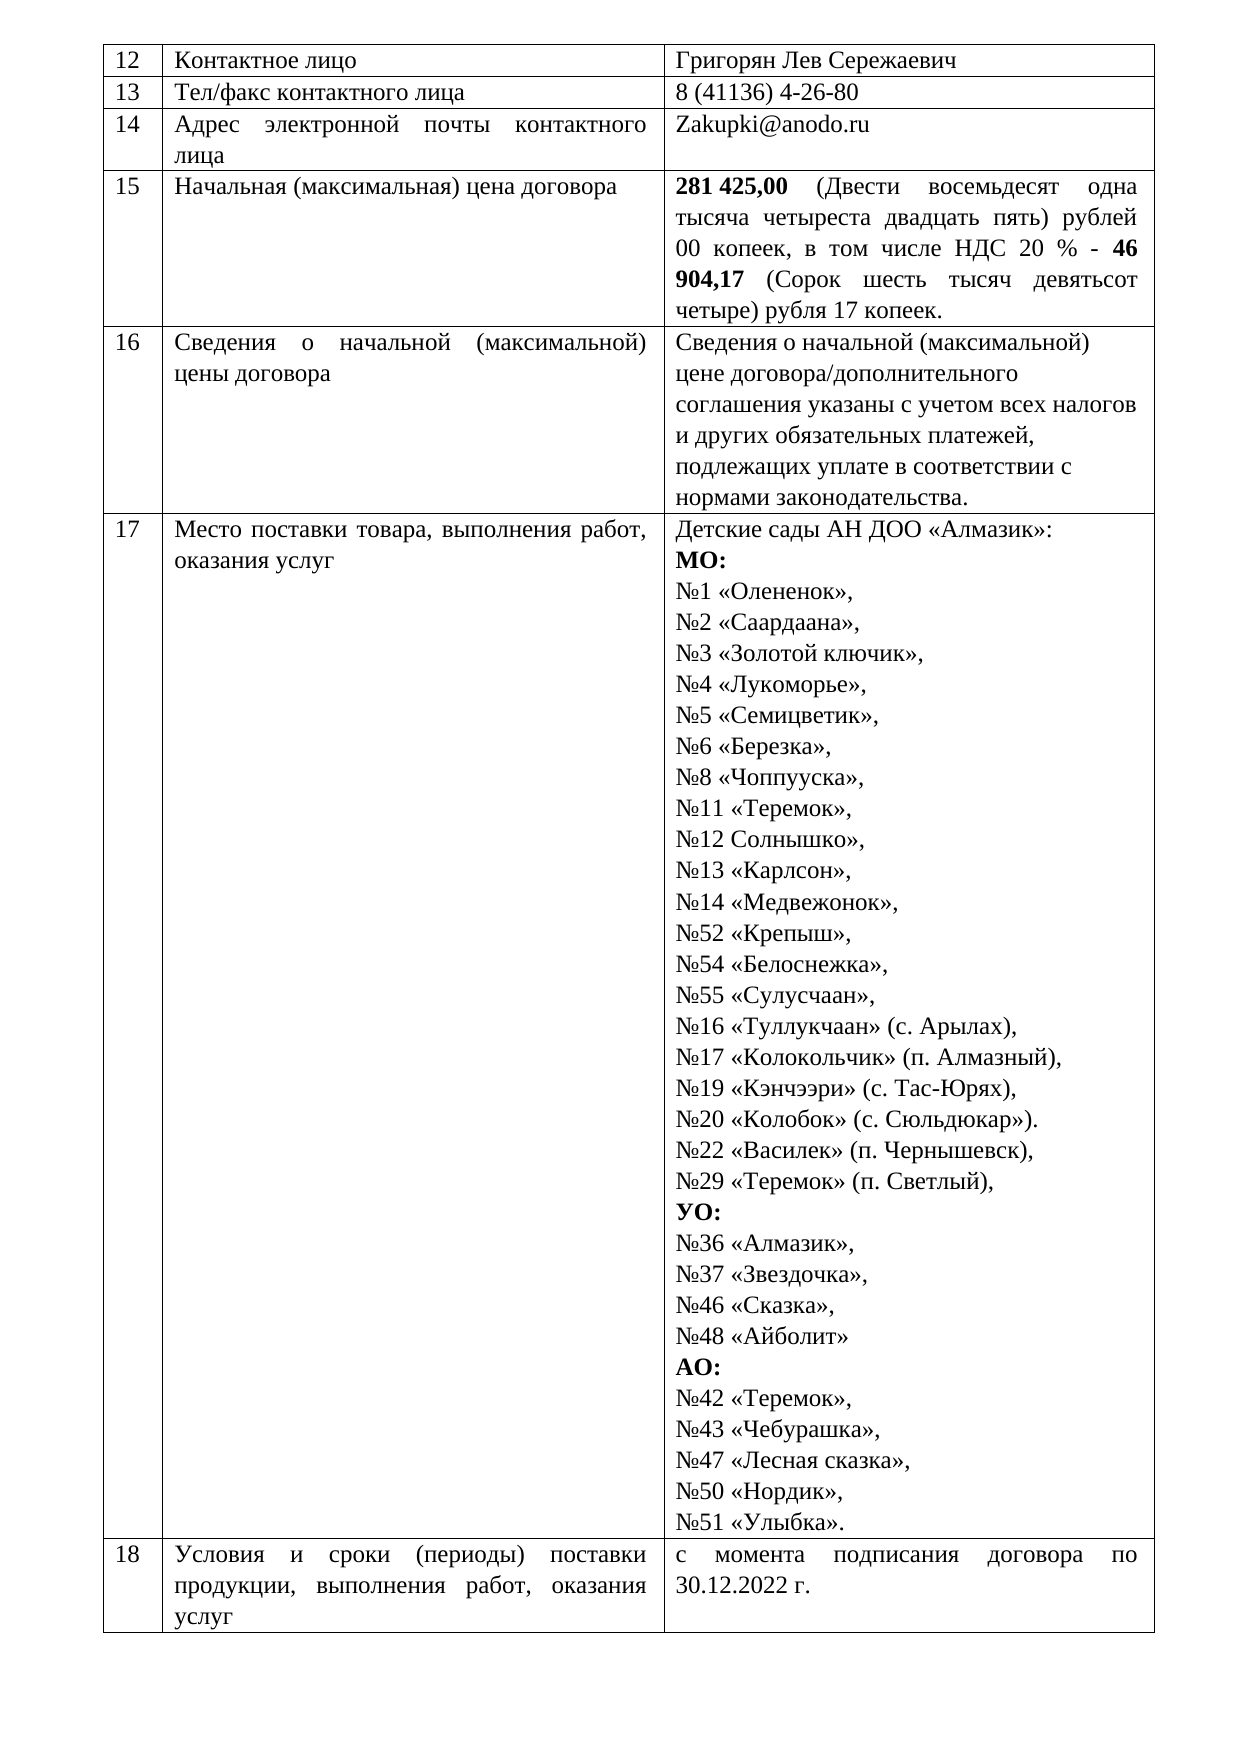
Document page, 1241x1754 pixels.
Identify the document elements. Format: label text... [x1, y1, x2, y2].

table_cell 17 [104, 514, 162, 1538]
table_cell Сведения о начальной (максимальной) цене договора/дополнительного соглашения указаны с учетом всех налогов и других обязательных платежей, подлежащих уплате в соответствии с нормами законодательства. [665, 327, 1154, 513]
table_cell Детские сады АН ДОО «Алмазик»: МО: №1 «Олененок», №2 «Саардаана», №3 «Золотой ключик», №4 «Лукоморье», №5 «Семицветик», №6 «Березка», №8 «Чоппууска», №11 «Теремок», №12 Солнышко», №13 «Карлсон», №14 «Медвежонок», №52 «Крепыш», №54 «Белоснежка», №55 «Сулусчаан», №16 «Туллукчаан» (с. Арылах), №17 «Колокольчик» (п. Алмазный), №19 «Кэнчээри» (с. Тас-Юрях), №20 «Колобок» (с. Сюльдюкар»). №22 «Василек» (п. Чернышевск), №29 «Теремок» (п. Светлый), УО: №36 «Алмазик», №37 «Звездочка», №46 «Сказка», №48 «Айболит» АО: №42 «Теремок», №43 «Чебурашка», №47 «Лесная сказка», №50 «Нордик», №51 «Улыбка». [665, 514, 1154, 1538]
table_cell Тел/факс контактного лица [163, 77, 664, 108]
table_cell Начальная (максимальная) цена договора [163, 171, 664, 326]
table_cell 16 [104, 327, 162, 513]
table_cell 12 [104, 45, 162, 76]
table_cell Контактное лицо [163, 45, 664, 76]
table_cell Сведения о начальной (максимальной) цены договора [163, 327, 664, 513]
table_cell Григорян Лев Сережаевич [665, 45, 1154, 76]
table_cell Zakupki@anodo.ru [665, 109, 1154, 170]
table_cell 13 [104, 77, 162, 108]
table_cell 18 [104, 1539, 162, 1632]
table_cell 15 [104, 171, 162, 326]
table_cell 8 (41136) 4-26-80 [665, 77, 1154, 108]
table_cell Место поставки товара, выполнения работ, оказания услуг [163, 514, 664, 1538]
table_cell Адрес электронной почты контактного лица [163, 109, 664, 170]
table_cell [665, 1539, 1154, 1632]
table_cell 281 425,00 (Двести восемьдесят одна тысяча четыреста двадцать пять) рублей 00 копеек, в том числе НДС 20 % - 46 904,17 (Сорок шесть тысяч девятьсот четыре) рубля 17 копеек. [665, 171, 1154, 326]
table_cell 14 [104, 109, 162, 170]
table_cell Условия и сроки (периоды) поставки продукции, выполнения работ, оказания услуг [163, 1539, 664, 1632]
